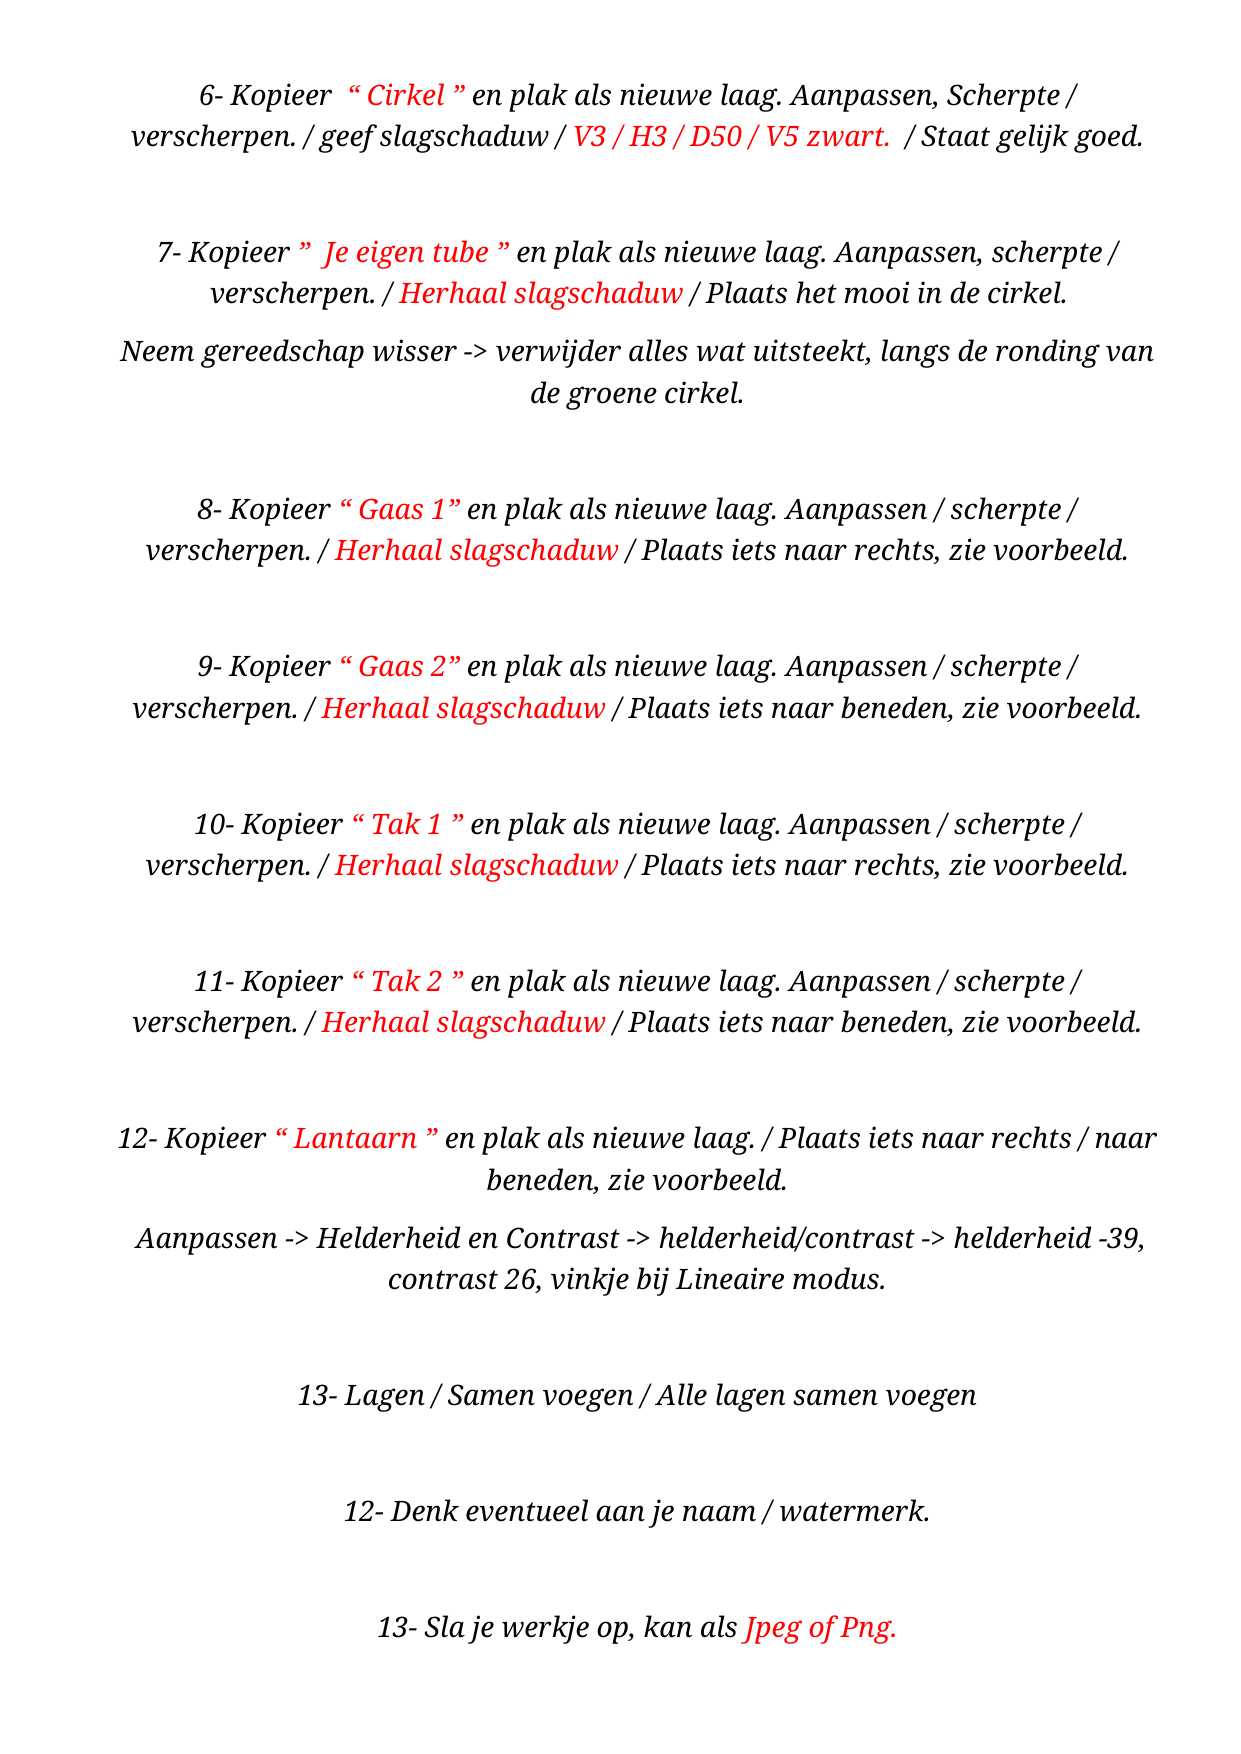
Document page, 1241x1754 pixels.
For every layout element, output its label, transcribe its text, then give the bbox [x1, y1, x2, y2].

text 10- Kopieer “ Tak 1 ” en plak als nieuwe laag. Aanpassen / scherpte / verscherpen. / Herhaal slagschaduw / Plaats iets naar rechts, zie voorbeeld. [112, 804, 1165, 884]
text Neem gereedschap wisser -> verwijder alles wat uitsteekt, langs de ronding van de groene cirkel. [112, 332, 1165, 411]
text 8- Kopieer “ Gaas 1” en plak als nieuwe laag. Aanpassen / scherpte / verscherpen. / Herhaal slagschaduw / Plaats iets naar rechts, zie voorbeeld. [112, 489, 1165, 569]
text 9- Kopieer “ Gaas 2” en plak als nieuwe laag. Aanpassen / scherpte / verscherpen. / Herhaal slagschaduw / Plaats iets naar beneden, zie voorbeeld. [112, 647, 1165, 726]
text Aanpassen -> Helderheid en Contrast -> helderheid/contrast -> helderheid -39, contrast 26, vinkje bij Lineaire modus. [112, 1218, 1165, 1298]
text 13- Sla je werkje op, kan als Jpeg of Png. [112, 1608, 1165, 1646]
text 6- Kopieer “ Cirkel ” en plak als nieuwe laag. Aanpassen, Scherpte / verscherpen. / geef slagschaduw / V3 / H3 / D50 / V5 zwart. / Staat gelijk goed. [112, 75, 1165, 155]
text 12- Kopieer “ Lantaarn ” en plak als nieuwe laag. / Plaats iets naar rechts / naar beneden, zie voorbeeld. [112, 1119, 1165, 1198]
text 7- Kopieer ” Je eigen tube ” en plak als nieuwe laag. Aanpassen, scherpte / verscherpen. / Herhaal slagschaduw / Plaats het mooi in de cirkel. [112, 232, 1165, 312]
text 11- Kopieer “ Tak 2 ” en plak als nieuwe laag. Aanpassen / scherpte / verscherpen. / Herhaal slagschaduw / Plaats iets naar beneden, zie voorbeeld. [112, 961, 1165, 1041]
text 13- Lagen / Samen voegen / Alle lagen samen voegen [112, 1376, 1165, 1414]
text 12- Denk eventueel aan je naam / watermerk. [112, 1492, 1165, 1530]
